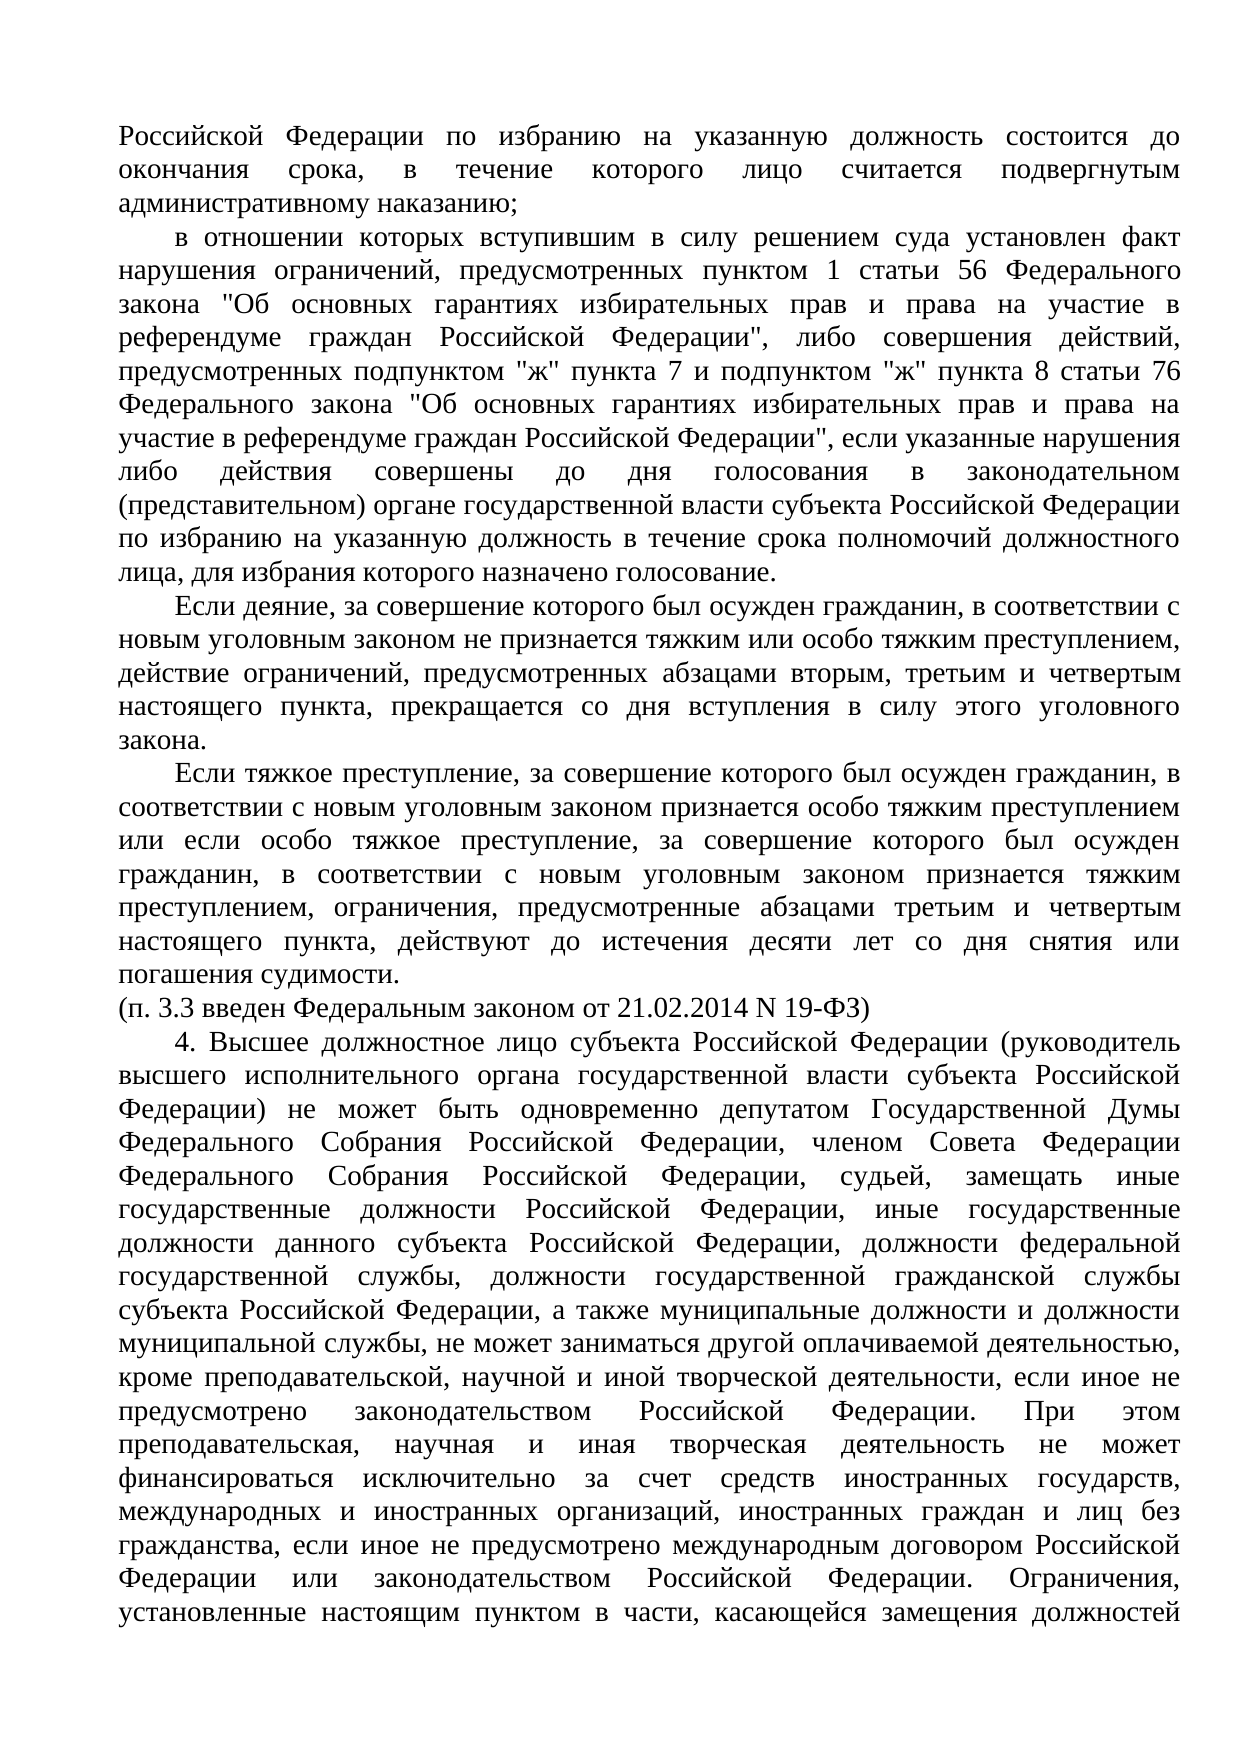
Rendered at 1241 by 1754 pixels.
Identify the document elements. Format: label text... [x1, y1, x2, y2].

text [118, 1024, 1181, 1627]
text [118, 118, 1181, 219]
text Если тяжкое преступление, за совершение которого был осужден гражданин, в соответствии с новым уголовным законом признается особо тяжким преступлением или если особо тяжкое преступление, за совершение которого был осужден гражданин, в соответствии с новым уголовным законом признается тяжким преступлением, ограничения, предусмотренные абзацами третьим и четвертым настоящего пункта, действуют до истечения десяти лет со дня снятия или погашения судимости. [118, 755, 1181, 990]
text (п. 3.3 введен Федеральным законом от 21.02.2014 N 19-ФЗ) [118, 990, 1181, 1024]
text Если деяние, за совершение которого был осужден гражданин, в соответствии с новым уголовным законом не признается тяжким или особо тяжким преступлением, действие ограничений, предусмотренных абзацами вторым, третьим и четвертым настоящего пункта, прекращается со дня вступления в силу этого уголовного закона. [118, 588, 1181, 755]
text в отношении которых вступившим в силу решением суда установлен факт нарушения ограничений, предусмотренных пунктом 1 статьи 56 Федерального закона "Об основных гарантиях избирательных прав и права на участие в референдуме граждан Российской Федерации", либо совершения действий, предусмотренных подпунктом "ж" пункта 7 и подпунктом "ж" пункта 8 статьи 76 Федерального закона "Об основных гарантиях избирательных прав и права на участие в референдуме граждан Российской Федерации", если указанные нарушения либо действия совершены до дня голосования в законодательном (представительном) органе государственной власти субъекта Российской Федерации по избранию на указанную должность в течение срока полномочий должностного лица, для избрания которого назначено голосование. [118, 219, 1181, 588]
